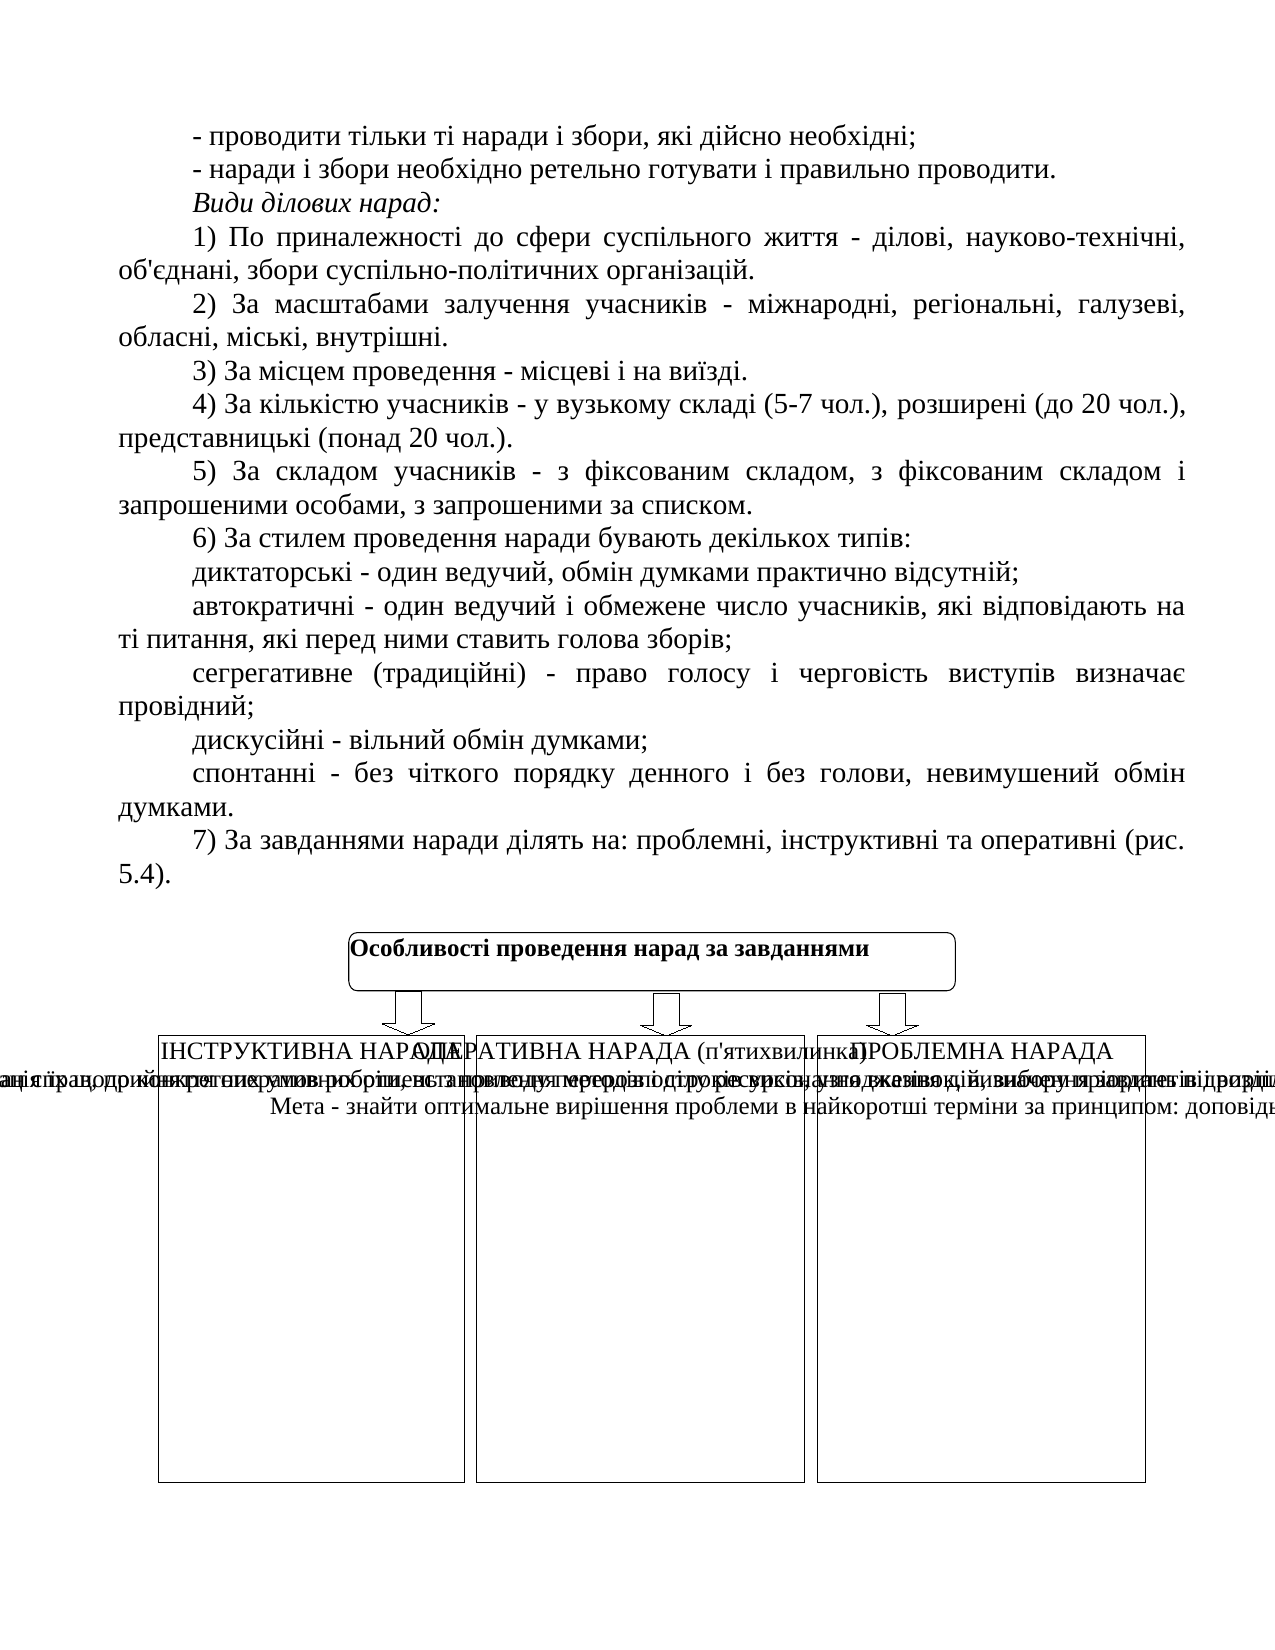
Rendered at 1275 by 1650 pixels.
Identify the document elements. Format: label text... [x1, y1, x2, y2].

text 3) За місцем проведення - місцеві і на виїзді. [118, 353, 1186, 386]
text автократичні - один ведучий і обмежене число учасників, які відповідають на ті питання, які перед ними ставить голова зборів; [118, 588, 1186, 655]
text сегрегативне (традиційні) - право голосу і черговість виступів визначає провідний; [118, 655, 1186, 722]
text дискусійні - вільний обмін думками; [118, 722, 1186, 755]
text 1) По приналежності до сфери суспільного життя - ділові, науково-технічні, об'єднані, збори суспільно-політичних організацій. [118, 219, 1186, 286]
text Види ділових нарад: [118, 185, 1186, 219]
text 2) За масштабами залучення учасників - міжнародні, регіональні, галузеві, обласні, міські, внутрішні. [118, 286, 1186, 353]
text 5) За складом учасників - з фіксованим складом, з фіксованим складом і запрошеними особами, з запрошеними за списком. [118, 453, 1186, 521]
text диктаторські - один ведучий, обмін думками практично відсутній; [118, 554, 1186, 588]
text - наради і збори необхідно ретельно готувати і правильно проводити. [118, 152, 1186, 185]
text - проводити тільки ті наради і збори, які дійсно необхідні; [118, 118, 1186, 152]
text спонтанні - без чіткого порядку денного і без голови, невимушений обмін думками. [118, 755, 1186, 822]
text 6) За стилем проведення наради бувають декількох типів: [118, 521, 1186, 554]
text 7) За завданнями наради ділять на: проблемні, інструктивні та оперативні (рис. 5.4). [118, 822, 1186, 889]
text 4) За кількістю учасників - у вузькому складі (5-7 чол.), розширені (до 20 чол.), представницькі (понад 20 чол.). [118, 386, 1186, 453]
